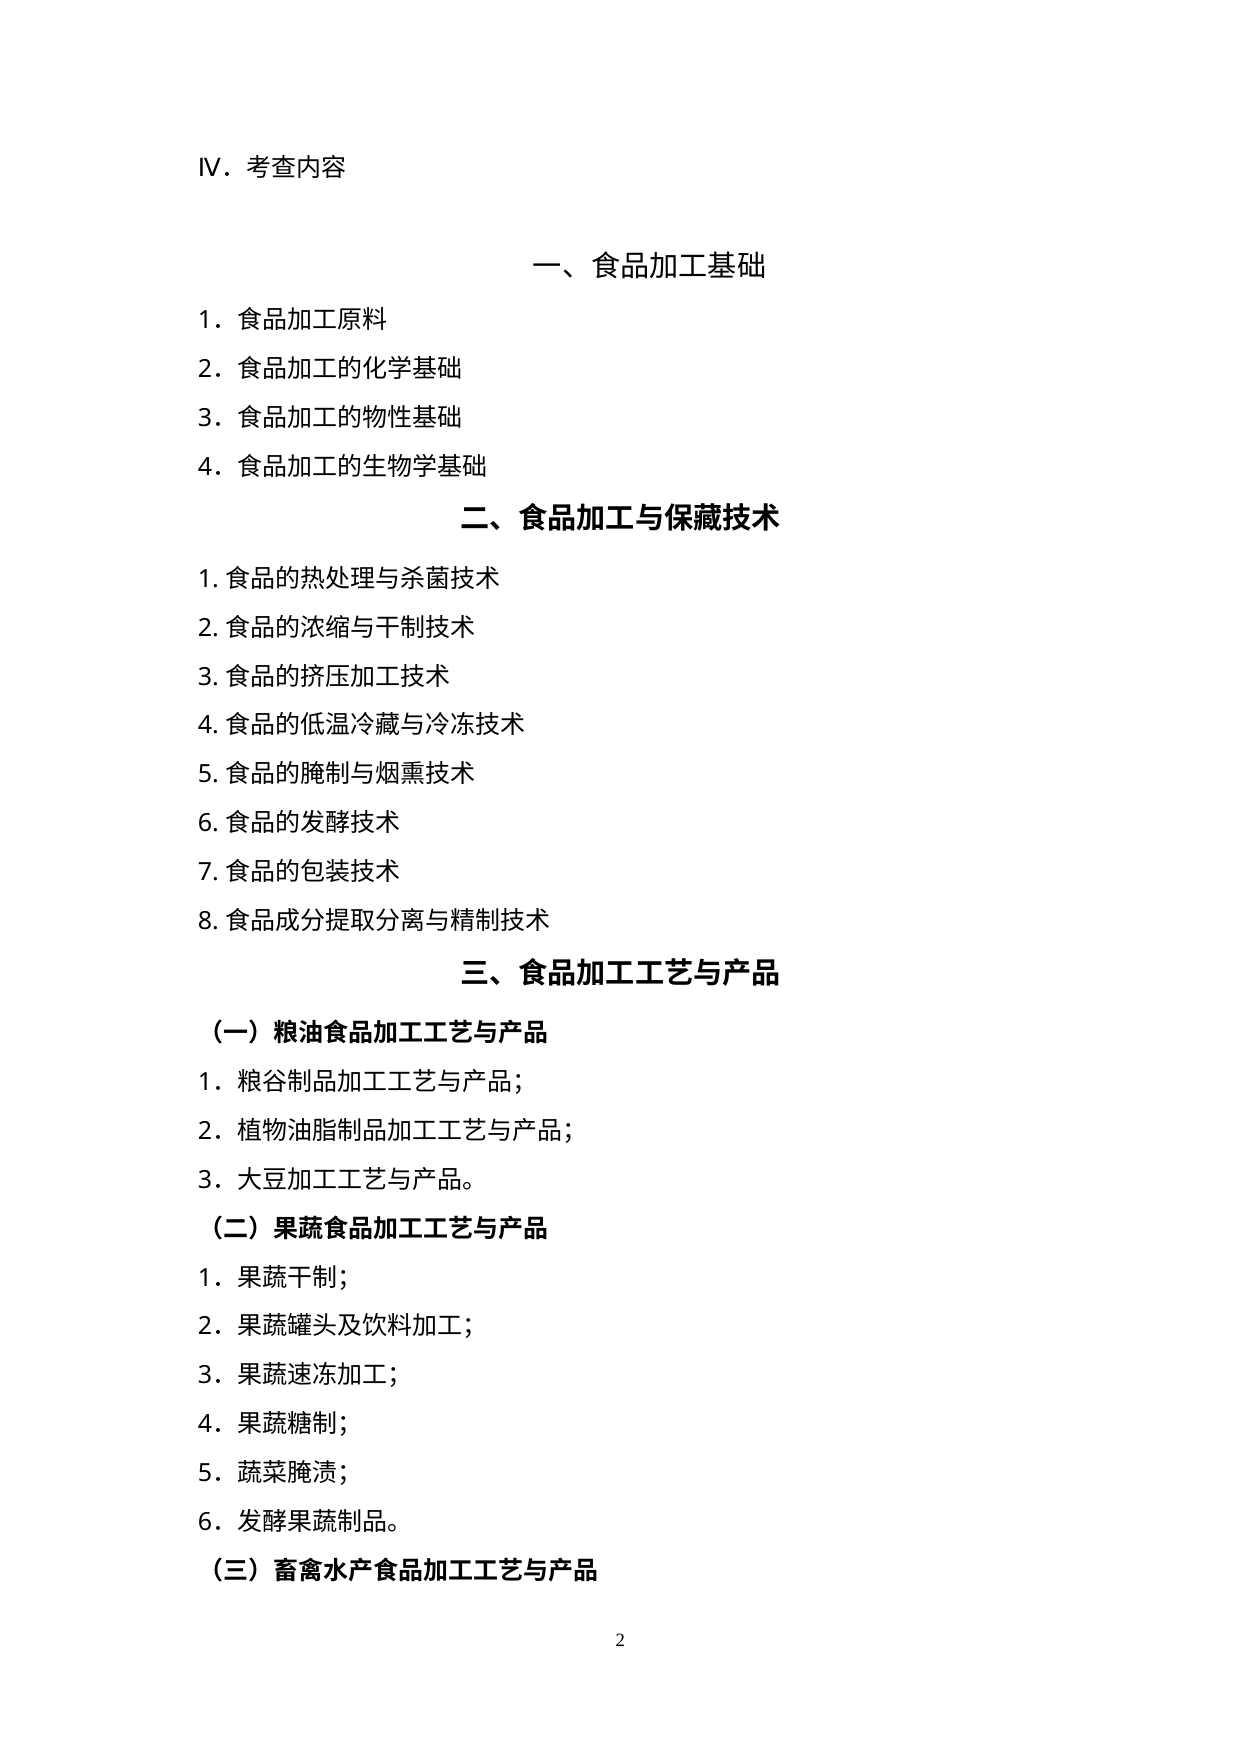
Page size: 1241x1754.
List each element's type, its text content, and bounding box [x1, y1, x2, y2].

text 3．食品加工的物性基础 [148, 397, 1092, 433]
text 二、食品加工与保藏技术 [148, 495, 1092, 537]
text 2．果蔬罐头及饮料加工； [148, 1306, 1092, 1342]
text 5. 食品的腌制与烟熏技术 [148, 754, 1092, 790]
text 8. 食品成分提取分离与精制技术 [148, 900, 1092, 937]
text 1．果蔬干制； [148, 1257, 1092, 1293]
text 1. 食品的热处理与杀菌技术 [148, 558, 1092, 595]
text 三、食品加工工艺与产品 [148, 949, 1092, 992]
text 3．大豆加工工艺与产品。 [148, 1159, 1092, 1196]
text 1．粮谷制品加工工艺与产品； [148, 1062, 1092, 1098]
text （二）果蔬食品加工工艺与产品 [148, 1208, 1092, 1244]
text 6. 食品的发酵技术 [148, 803, 1092, 839]
text 3．果蔬速冻加工； [148, 1355, 1092, 1391]
text （三）畜禽水产食品加工工艺与产品 [148, 1550, 1092, 1586]
text 4．食品加工的生物学基础 [148, 446, 1092, 482]
text 一、食品加工基础 [148, 242, 1092, 285]
text 6．发酵果蔬制品。 [148, 1501, 1092, 1537]
text （一）粮油食品加工工艺与产品 [148, 1013, 1092, 1049]
text 4．果蔬糖制； [148, 1403, 1092, 1440]
text 7. 食品的包装技术 [148, 852, 1092, 888]
text 2．食品加工的化学基础 [148, 348, 1092, 385]
text 4. 食品的低温冷藏与冷冻技术 [148, 705, 1092, 741]
text 3. 食品的挤压加工技术 [148, 656, 1092, 692]
text Ⅳ．考查内容 [148, 148, 1092, 184]
text 1．食品加工原料 [148, 299, 1092, 336]
text 5．蔬菜腌渍； [148, 1452, 1092, 1489]
text 2. 食品的浓缩与干制技术 [148, 607, 1092, 643]
text 2．植物油脂制品加工工艺与产品； [148, 1110, 1092, 1147]
